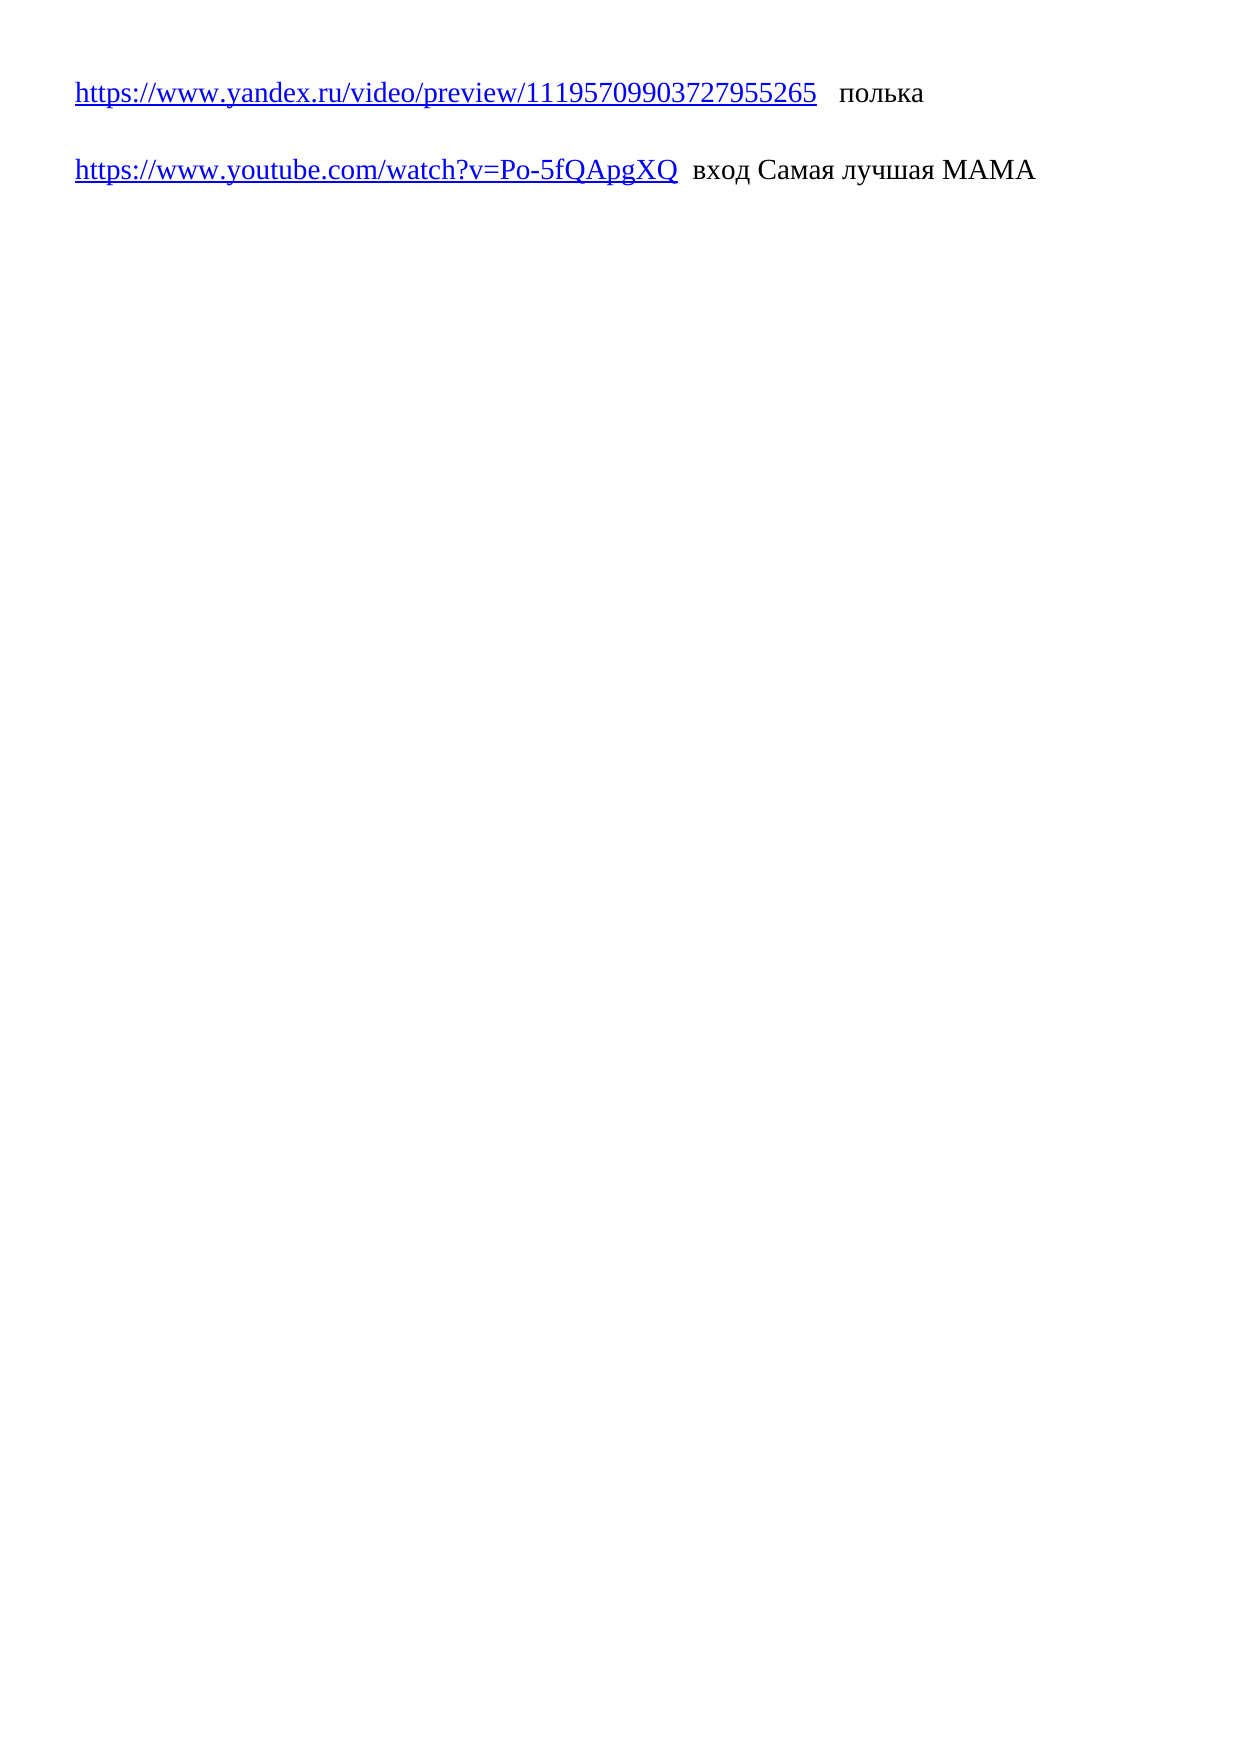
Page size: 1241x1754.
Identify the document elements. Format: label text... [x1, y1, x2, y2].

text https://www.youtube.com/watch?v=Po-5fQApgXQ вход Самая лучшая МАМА [75, 152, 1165, 186]
text https://www.yandex.ru/video/preview/11195709903727955265 полька [75, 75, 1165, 108]
